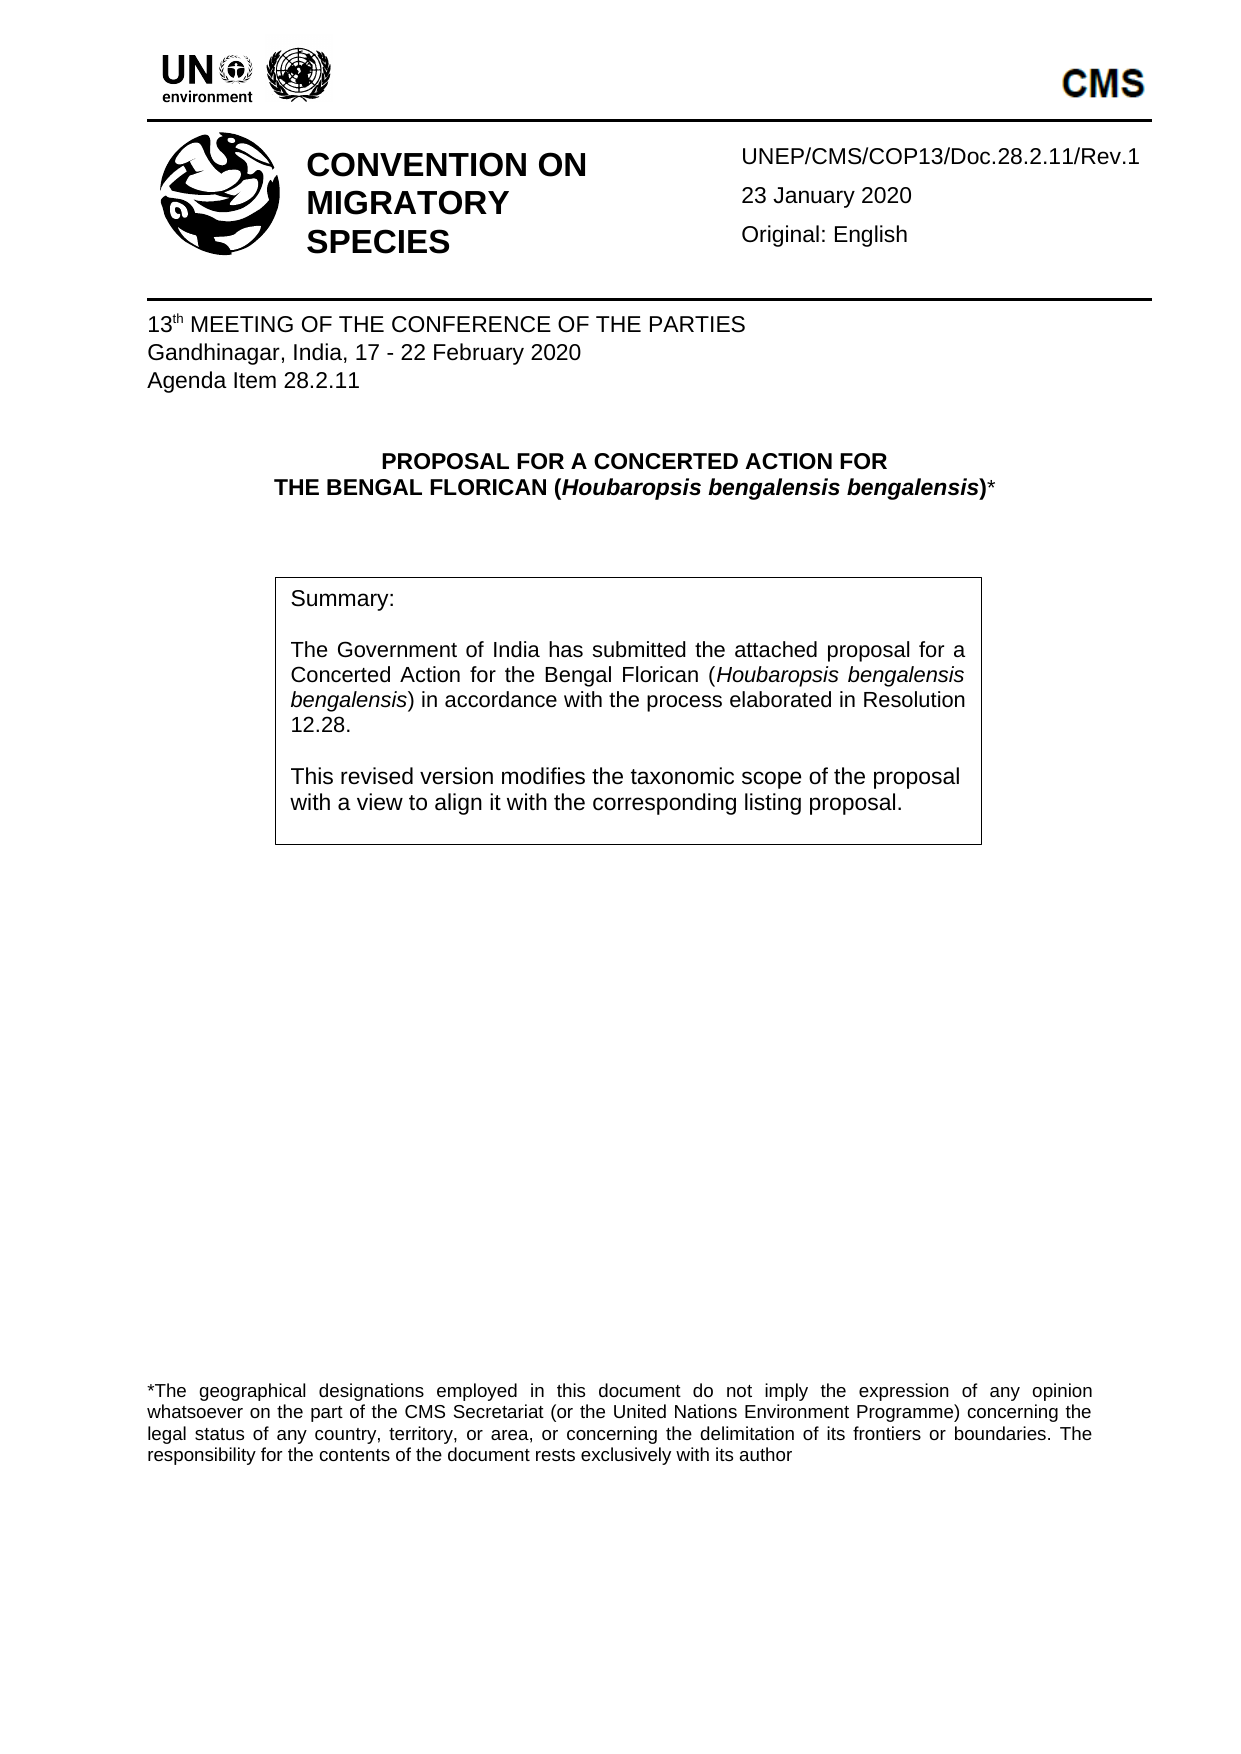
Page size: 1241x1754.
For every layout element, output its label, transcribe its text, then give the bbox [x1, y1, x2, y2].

text Gandhinagar, India, 17 - 22 February 2020 [147, 339, 1093, 365]
table_header CONVENTION ON MIGRATORY SPECIES [306, 122, 730, 298]
text 13th MEETING OF THE CONFERENCE OF THE PARTIES [147, 311, 1093, 337]
table_header [147, 122, 306, 298]
text *The geographical designations employed in this document do not imply the expression of any opinion whatsoever on the part of the CMS Secretariat (or the United Nations Environment Programme) concerning the legal status of any country, territory, or area, or concerning the delimitation of its frontiers or boundaries. The responsibility for the contents of the document rests exclusively with its author [147, 1379, 1093, 1466]
text THE BENGAL FLORICAN (Houbaropsis bengalensis bengalensis)* [138, 472, 1132, 500]
picture [1061, 62, 1150, 106]
text Agenda Item 28.2.11 [147, 367, 1093, 393]
table_header UNEP/CMS/COP13/Doc.28.2.11/Rev.1 23 January 2020 Original: English [730, 122, 1152, 298]
text PROPOSAL FOR A CONCERTED ACTION FOR [138, 448, 1132, 472]
picture [156, 48, 257, 108]
